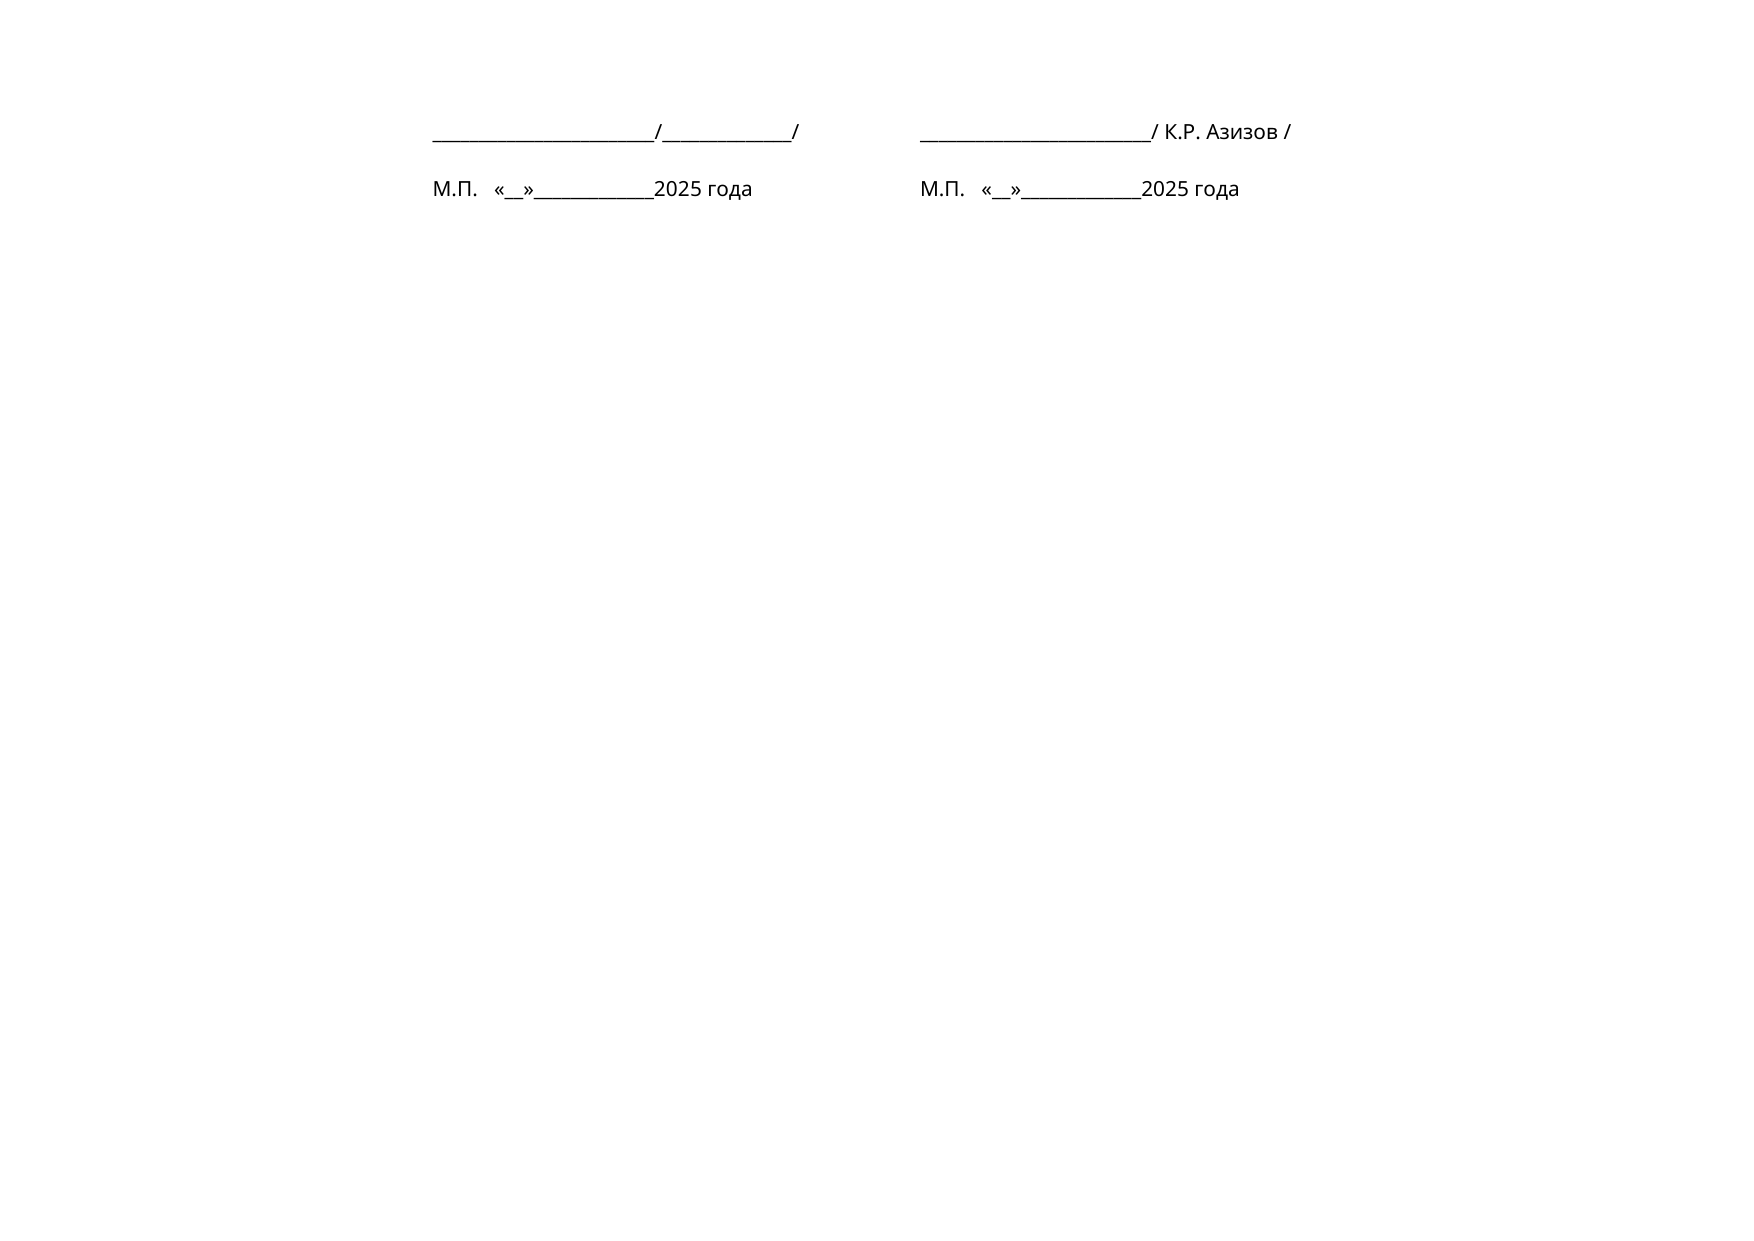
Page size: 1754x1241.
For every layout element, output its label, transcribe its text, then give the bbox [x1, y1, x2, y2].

table_cell _________________________/ К.Р. Азизов / М.П. «__»_____________2025 года [909, 89, 1440, 231]
table_cell ________________________/______________/ М.П. «__»_____________2025 года [421, 89, 908, 231]
